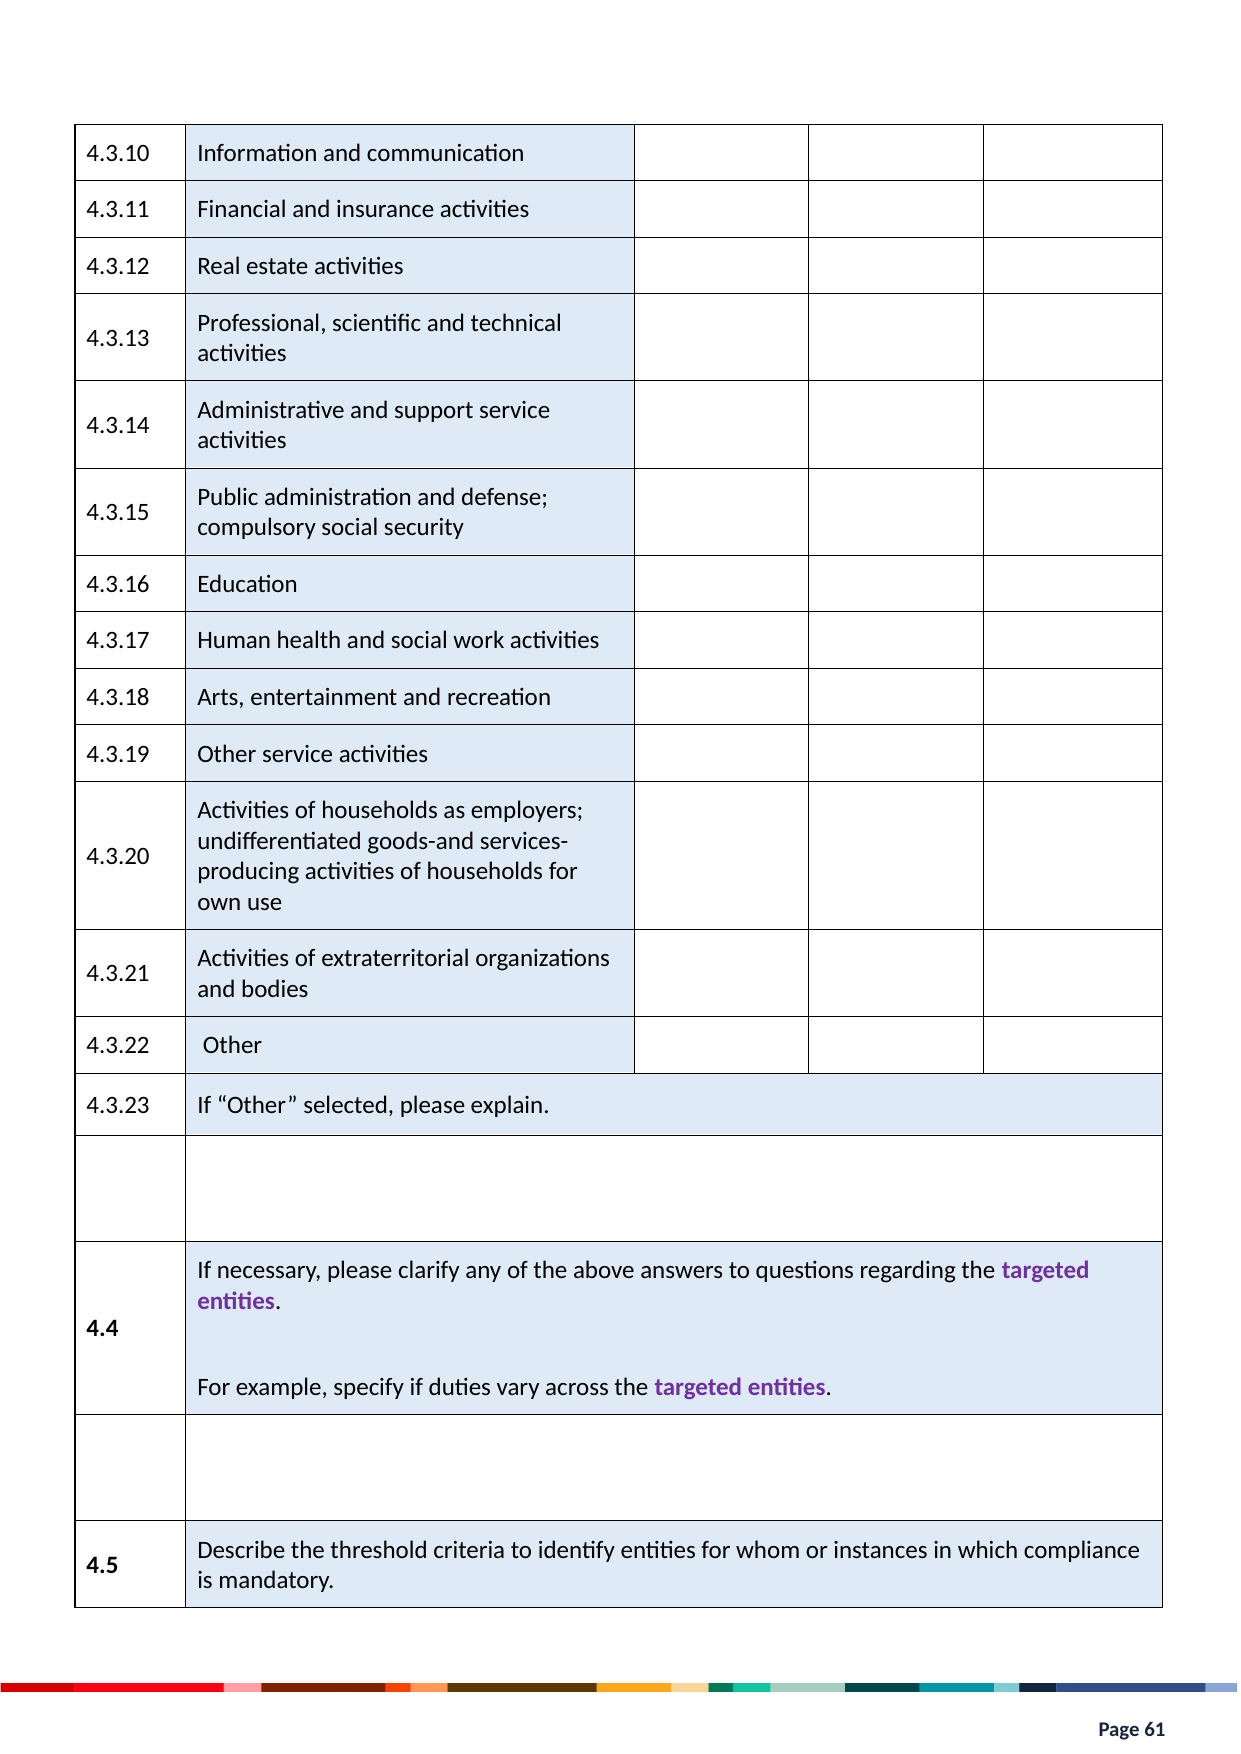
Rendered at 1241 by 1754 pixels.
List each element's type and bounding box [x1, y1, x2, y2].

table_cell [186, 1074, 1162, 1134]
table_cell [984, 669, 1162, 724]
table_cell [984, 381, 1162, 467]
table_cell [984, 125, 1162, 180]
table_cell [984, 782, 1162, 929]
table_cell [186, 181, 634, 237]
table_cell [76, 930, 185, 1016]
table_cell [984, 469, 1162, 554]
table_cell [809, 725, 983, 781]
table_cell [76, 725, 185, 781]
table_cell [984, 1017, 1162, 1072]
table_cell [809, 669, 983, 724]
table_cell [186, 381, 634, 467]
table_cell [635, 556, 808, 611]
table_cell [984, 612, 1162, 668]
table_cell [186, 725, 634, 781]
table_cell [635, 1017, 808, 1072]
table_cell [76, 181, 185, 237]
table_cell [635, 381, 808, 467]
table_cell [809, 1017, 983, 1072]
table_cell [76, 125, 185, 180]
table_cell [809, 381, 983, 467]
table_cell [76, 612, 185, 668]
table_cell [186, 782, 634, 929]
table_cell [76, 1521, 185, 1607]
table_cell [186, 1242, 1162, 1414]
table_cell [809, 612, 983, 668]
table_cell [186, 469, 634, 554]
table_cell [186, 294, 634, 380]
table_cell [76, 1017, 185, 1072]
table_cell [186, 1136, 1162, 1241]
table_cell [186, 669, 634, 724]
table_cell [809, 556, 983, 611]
picture [0, 1683, 1236, 1692]
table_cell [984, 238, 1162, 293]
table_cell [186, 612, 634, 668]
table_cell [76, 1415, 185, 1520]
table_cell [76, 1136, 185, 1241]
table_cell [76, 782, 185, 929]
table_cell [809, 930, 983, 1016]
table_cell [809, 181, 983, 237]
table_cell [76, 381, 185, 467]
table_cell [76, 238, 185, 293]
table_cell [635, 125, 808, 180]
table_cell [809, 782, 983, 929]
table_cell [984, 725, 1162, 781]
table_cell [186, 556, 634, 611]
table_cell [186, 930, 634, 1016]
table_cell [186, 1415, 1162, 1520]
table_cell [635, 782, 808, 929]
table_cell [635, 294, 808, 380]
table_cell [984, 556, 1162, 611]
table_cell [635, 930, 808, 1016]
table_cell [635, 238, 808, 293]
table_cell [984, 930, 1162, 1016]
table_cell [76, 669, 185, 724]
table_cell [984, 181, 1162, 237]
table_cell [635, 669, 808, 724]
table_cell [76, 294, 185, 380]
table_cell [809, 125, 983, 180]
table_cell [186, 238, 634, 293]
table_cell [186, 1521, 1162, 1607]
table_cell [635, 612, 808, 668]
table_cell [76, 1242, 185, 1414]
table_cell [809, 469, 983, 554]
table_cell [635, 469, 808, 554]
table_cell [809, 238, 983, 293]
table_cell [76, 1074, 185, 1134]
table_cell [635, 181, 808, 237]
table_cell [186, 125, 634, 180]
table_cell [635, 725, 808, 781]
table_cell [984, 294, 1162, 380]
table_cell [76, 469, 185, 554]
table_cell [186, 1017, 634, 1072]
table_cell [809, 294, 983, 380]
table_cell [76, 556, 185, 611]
